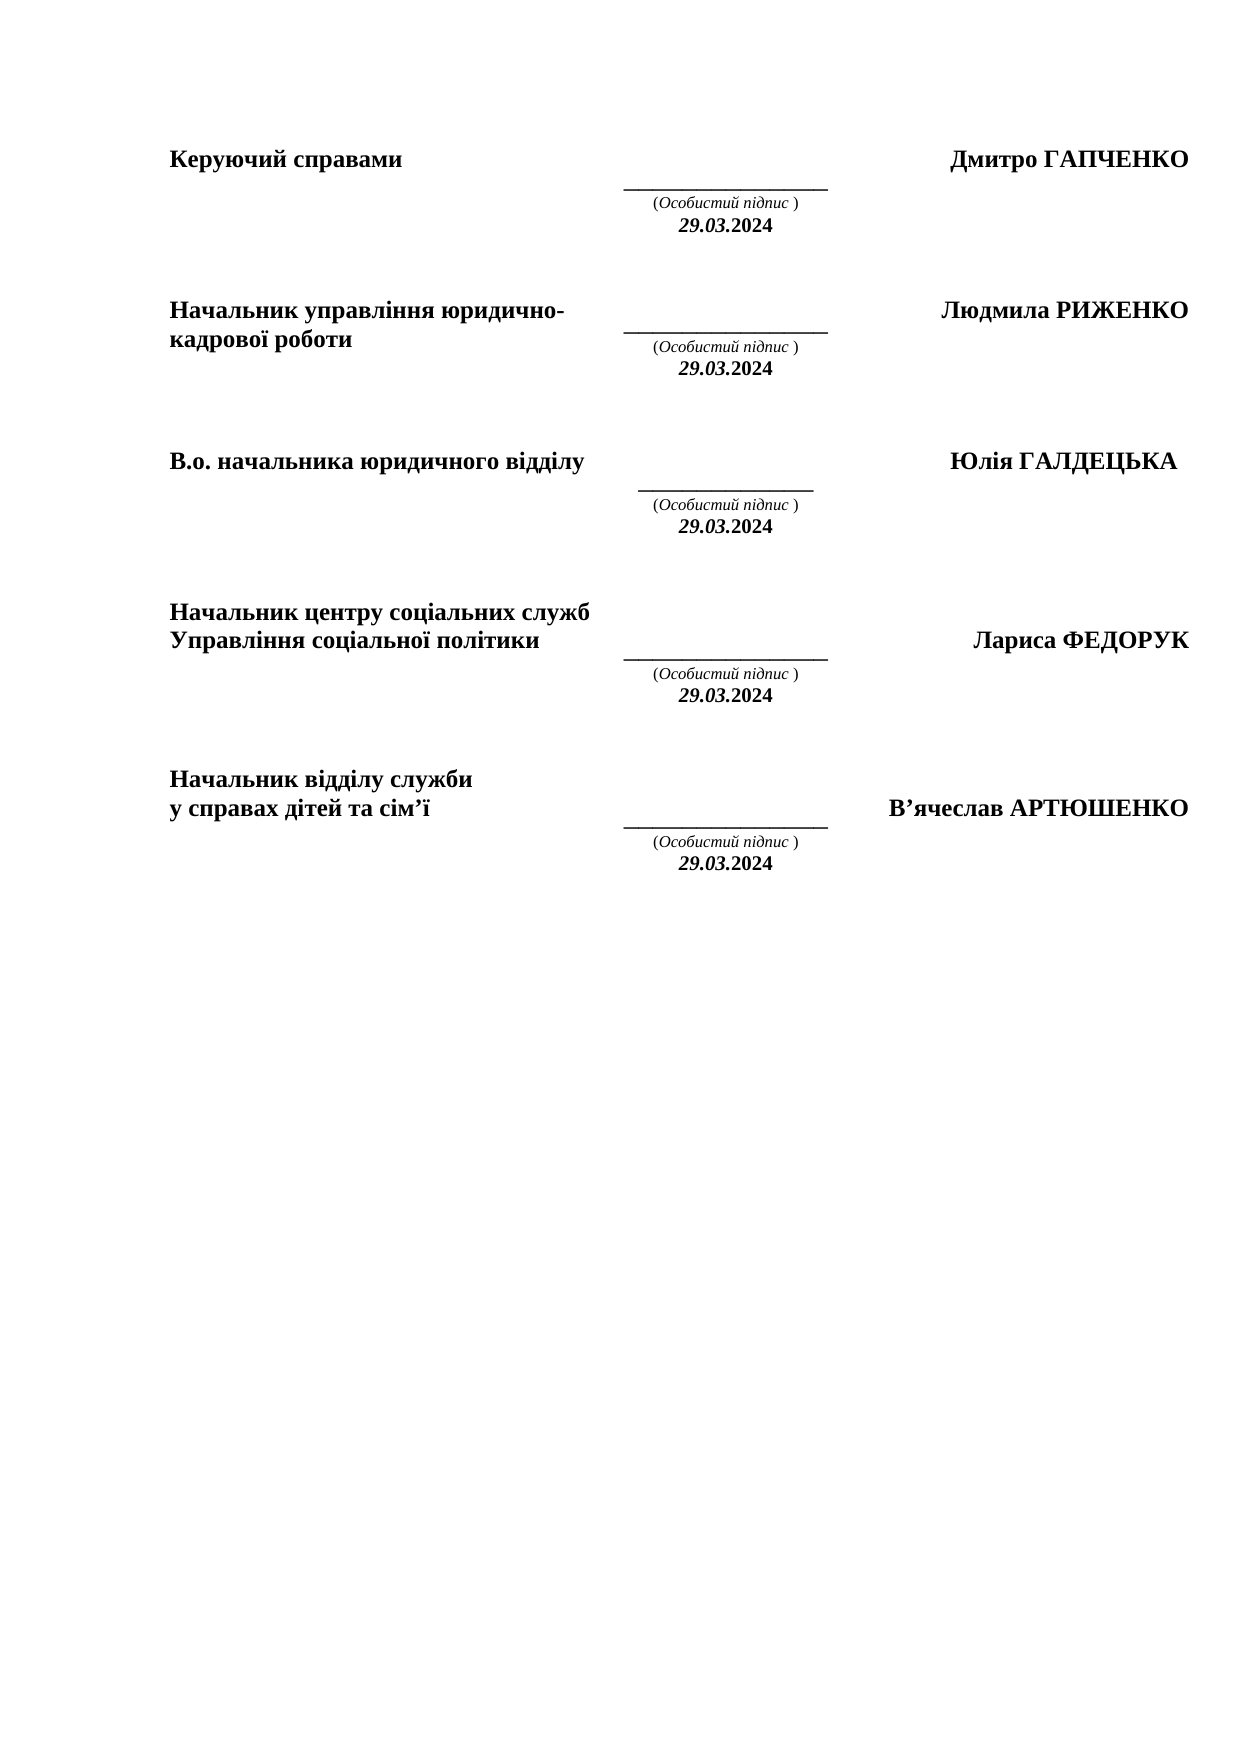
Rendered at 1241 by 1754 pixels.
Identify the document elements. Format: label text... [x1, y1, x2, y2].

table_header Керуючий справами [158, 145, 612, 295]
table_cell Начальник управління юридично- кадрової роботи [158, 295, 612, 446]
table_cell В.о. начальника юридичного відділу [158, 446, 612, 597]
table_cell Начальник відділу служби у справах дітей та сім’ї [158, 765, 612, 932]
table_cell Лариса ФЕДОРУК [839, 597, 1200, 764]
table_cell Людмила РИЖЕНКО [839, 295, 1200, 446]
table_header ______________ (Особистий підпис ) 29.03.2024 [612, 145, 839, 295]
table_cell Юлія ГАЛДЕЦЬКА [839, 446, 1200, 597]
table_cell В’ячеслав АРТЮШЕНКО [839, 765, 1200, 932]
table_cell ______________ (Особистий підпис ) 29.03.2024 [612, 295, 839, 446]
table_cell ______________ (Особистий підпис ) 29.03.2024 [612, 597, 839, 764]
table_cell ____________ (Особистий підпис ) 29.03.2024 [612, 446, 839, 597]
table_cell Начальник центру соціальних служб Управління соціальної політики [158, 597, 612, 764]
table_header Дмитро ГАПЧЕНКО [839, 145, 1200, 295]
table_cell ______________ (Особистий підпис ) 29.03.2024 [612, 765, 839, 932]
